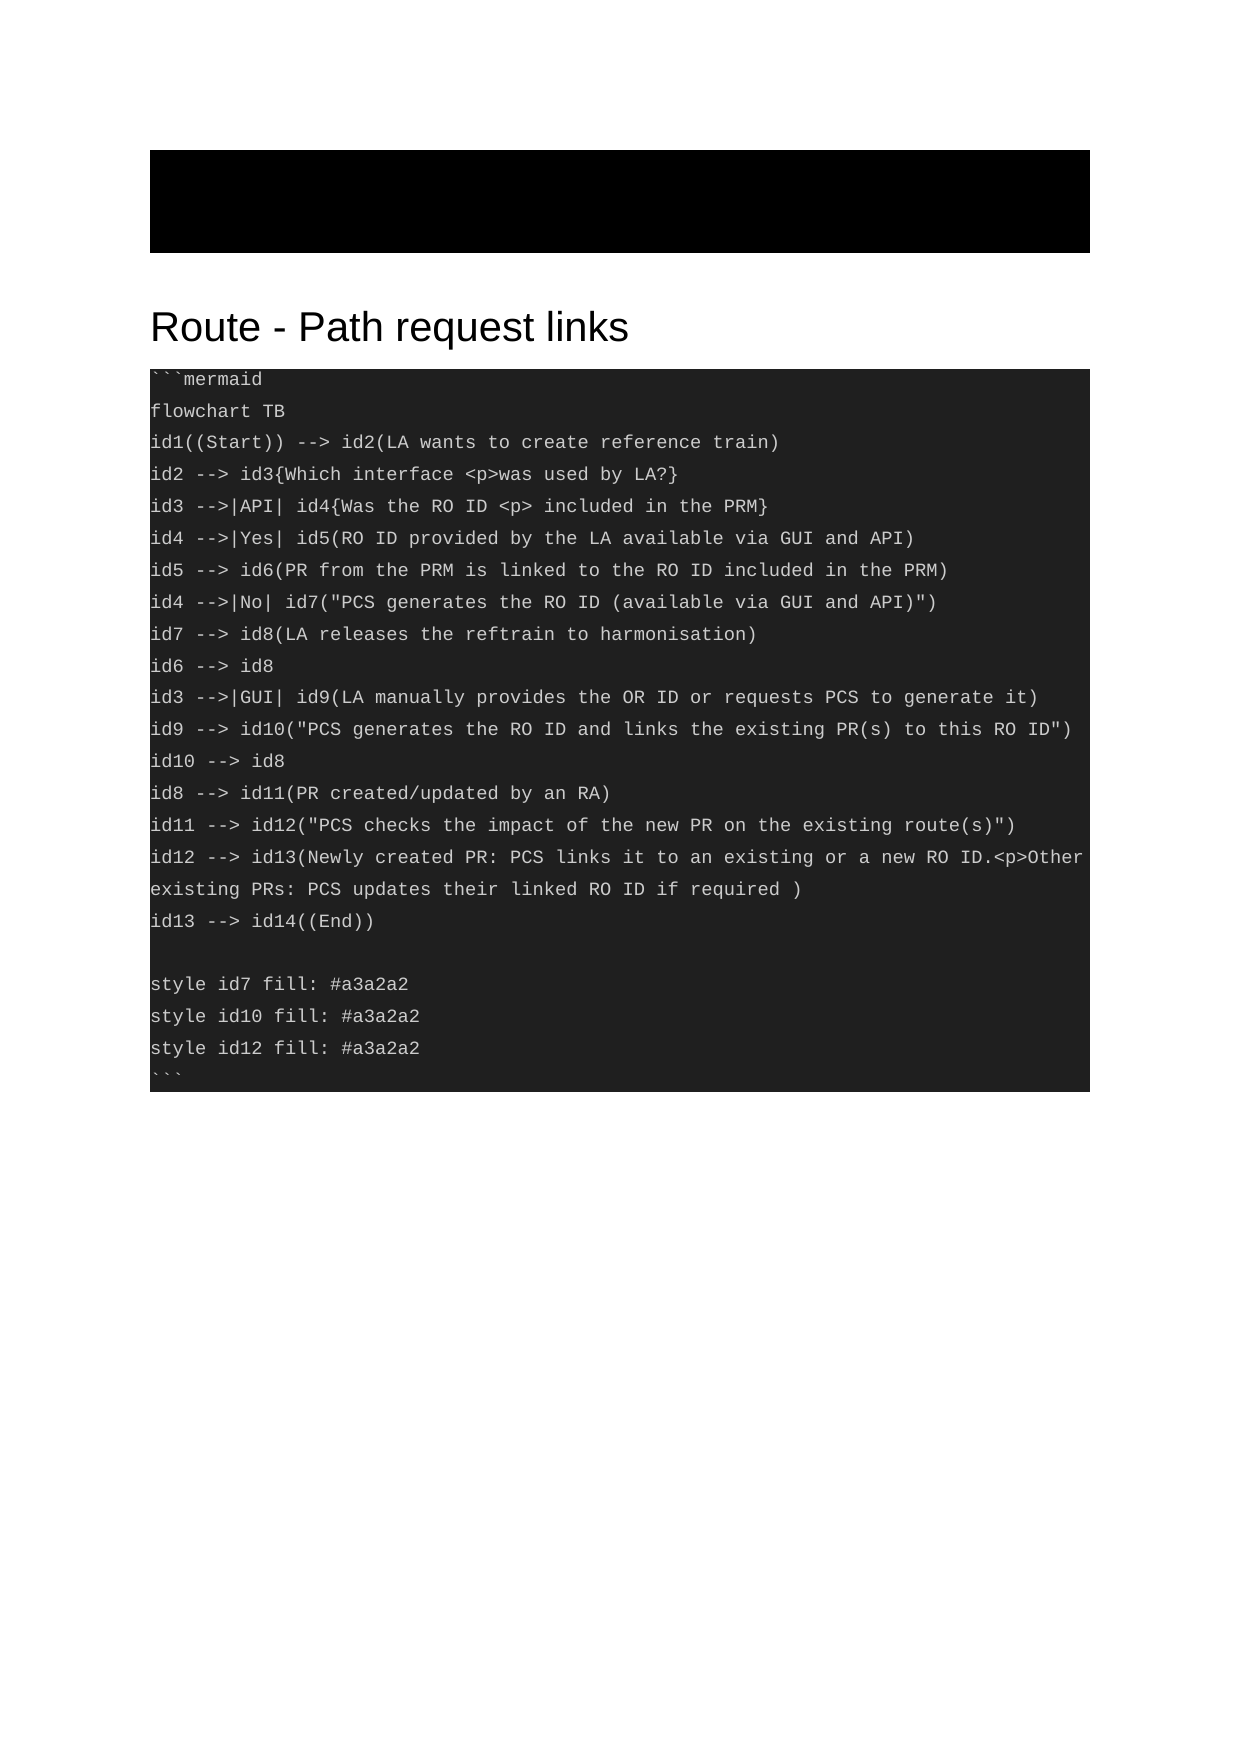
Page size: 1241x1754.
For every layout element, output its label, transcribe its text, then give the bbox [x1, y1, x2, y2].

text id12 --> id13(Newly created PR: PCS links it to an existing or a new RO ID.<p>Other existing PRs: PCS updates their linked RO ID if required ) [150, 848, 1090, 901]
text id6 --> id8 [150, 656, 1090, 678]
text id3 -->|API| id4{Was the RO ID <p> included in the PRM} [150, 497, 1090, 518]
text ``` [150, 1071, 1090, 1092]
text id9 --> id10("PCS generates the RO ID and links the existing PR(s) to this RO ID") [150, 720, 1090, 741]
text id1((Start)) --> id2(LA wants to create reference train) [150, 433, 1090, 454]
subtitle Route - Path request links [150, 302, 1090, 350]
text id11 --> id12("PCS checks the impact of the new PR on the existing route(s)") [150, 816, 1090, 837]
text style id12 fill: #a3a2a2 [150, 1039, 1090, 1060]
text id10 --> id8 [150, 752, 1090, 773]
text id5 --> id6(PR from the PRM is linked to the RO ID included in the PRM) [150, 561, 1090, 582]
text id8 --> id11(PR created/updated by an RA) [150, 784, 1090, 805]
text style id7 fill: #a3a2a2 [150, 975, 1090, 996]
text ```mermaid [150, 369, 1090, 391]
text style id10 fill: #a3a2a2 [150, 1007, 1090, 1028]
text id4 -->|Yes| id5(RO ID provided by the LA available via GUI and API) [150, 529, 1090, 550]
text id7 --> id8(LA releases the reftrain to harmonisation) [150, 624, 1090, 646]
text flowchart TB [150, 401, 1090, 423]
text id3 -->|GUI| id9(LA manually provides the OR ID or requests PCS to generate it) [150, 688, 1090, 709]
text id13 --> id14((End)) [150, 911, 1090, 933]
text id2 --> id3{Which interface <p>was used by LA?} [150, 465, 1090, 486]
text id4 -->|No| id7("PCS generates the RO ID (available via GUI and API)") [150, 593, 1090, 614]
